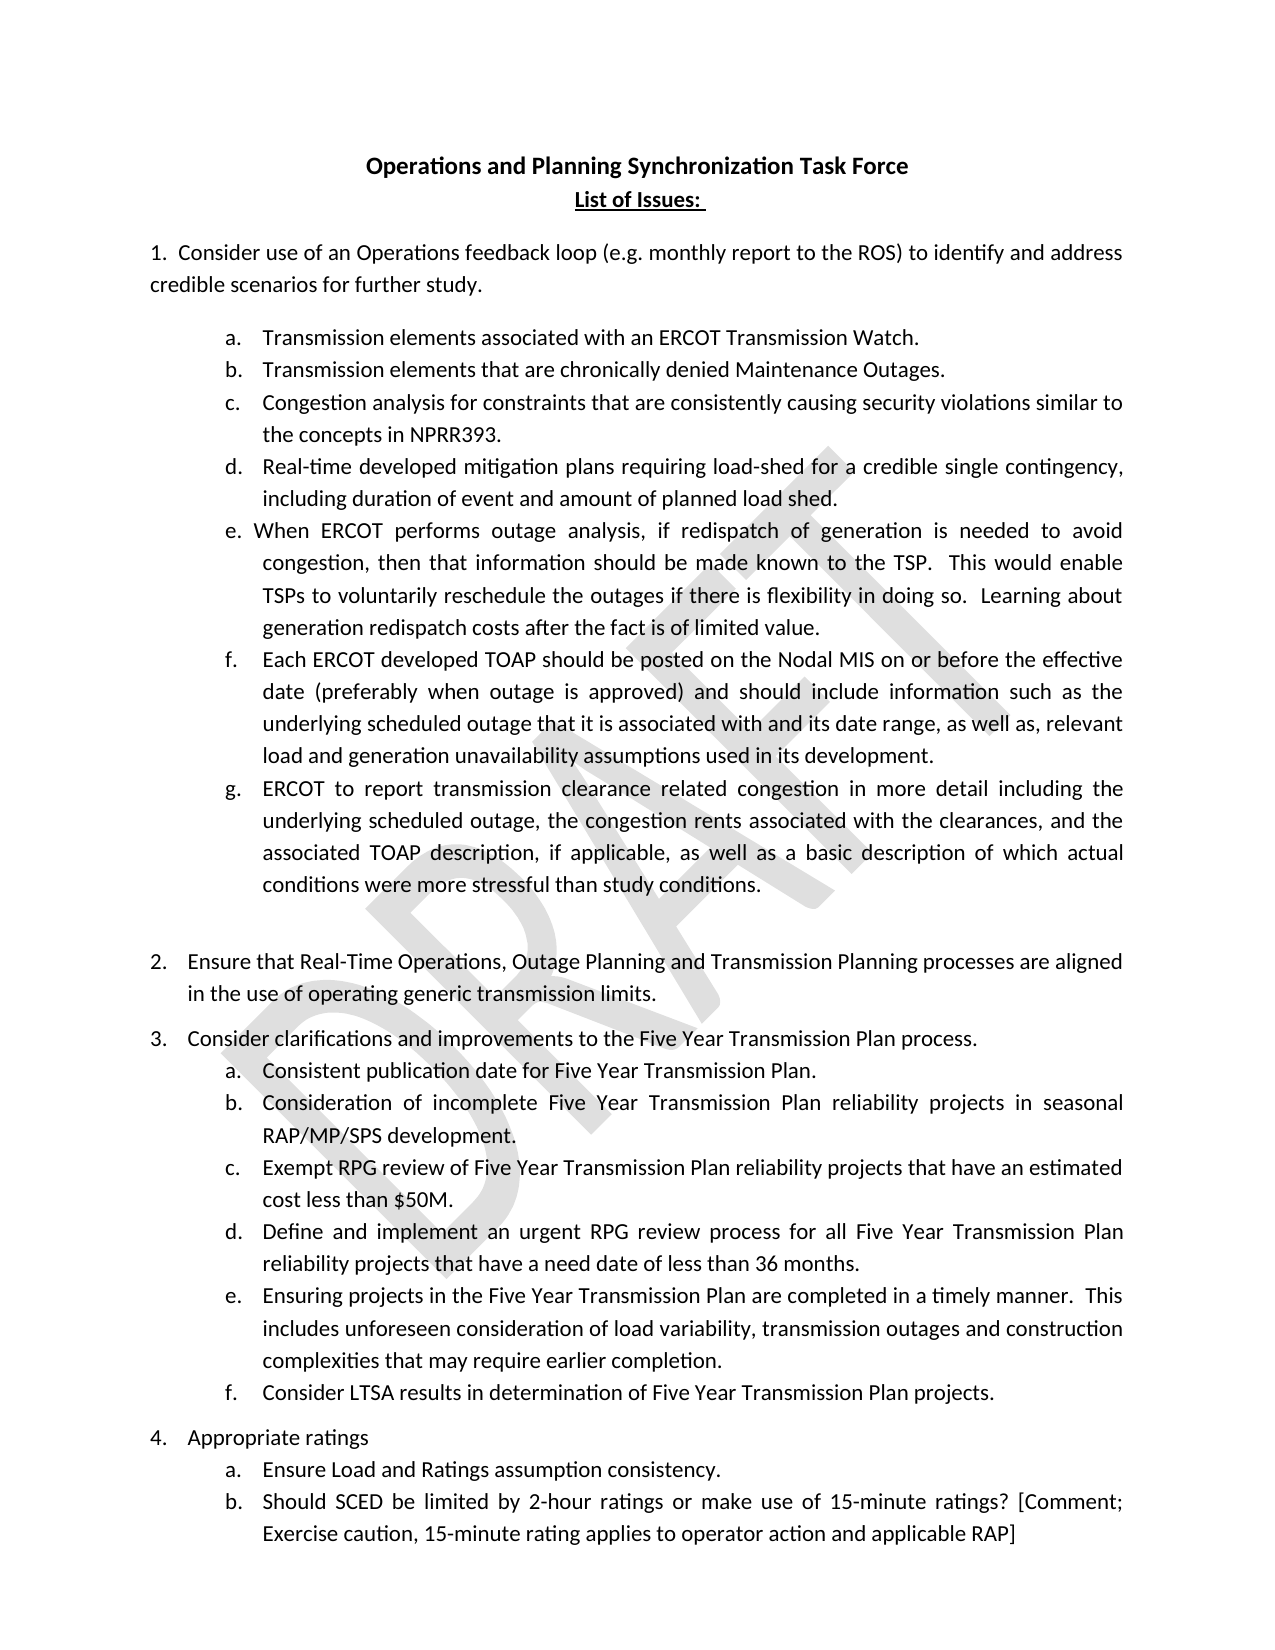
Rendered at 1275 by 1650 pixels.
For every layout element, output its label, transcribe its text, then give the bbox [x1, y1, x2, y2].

text Operations and Planning Synchronization Task Force [150, 150, 1125, 181]
list Transmission elements that are chronically denied Maintenance Outages. [225, 355, 1125, 383]
list f. Each ERCOT developed TOAP should be posted on the Nodal MIS on or before the effective date (preferably when outage is approved) and should include information such as the underlying scheduled outage that it is associated with and its date range, as well as, relevant load and generation unavailability assumptions used in its development. [225, 645, 1125, 770]
list Consider clarifications and improvements to the Five Year Transmission Plan process. [150, 1024, 1125, 1052]
list Define and implement an urgent RPG review process for all Five Year Transmission Plan reliability projects that have a need date of less than 36 months. [225, 1217, 1125, 1277]
list Real-time developed mitigation plans requiring load-shed for a credible single contingency, including duration of event and amount of planned load shed. [225, 452, 1125, 512]
list Congestion analysis for constraints that are consistently causing security violations similar to the concepts in NPRR393. [225, 388, 1125, 448]
list Ensure Load and Ratings assumption consistency. [225, 1455, 1125, 1483]
list Ensure that Real-Time Operations, Outage Planning and Transmission Planning processes are aligned in the use of operating generic transmission limits. [150, 947, 1125, 1007]
list Exempt RPG review of Five Year Transmission Plan reliability projects that have an estimated cost less than $50M. [225, 1153, 1125, 1213]
list g. ERCOT to report transmission clearance related congestion in more detail including the underlying scheduled outage, the congestion rents associated with the clearances, and the associated TOAP description, if applicable, as well as a basic description of which actual conditions were more stressful than study conditions. [225, 774, 1125, 898]
list Should SCED be limited by 2-hour ratings or make use of 15-minute ratings? [Comment; Exercise caution, 15-minute rating applies to operator action and applicable RAP] [225, 1487, 1125, 1547]
list Transmission elements associated with an ERCOT Transmission Watch. [225, 323, 1125, 351]
text List of Issues: [150, 185, 1125, 213]
list Consistent publication date for Five Year Transmission Plan. [225, 1056, 1125, 1084]
list Consideration of incomplete Five Year Transmission Plan reliability projects in seasonal RAP/MP/SPS development. [225, 1088, 1125, 1149]
list Appropriate ratings [150, 1423, 1125, 1451]
text 1. Consider use of an Operations feedback loop (e.g. monthly report to the ROS) to identify and address credible scenarios for further study. [150, 238, 1125, 298]
list e. When ERCOT performs outage analysis, if redispatch of generation is needed to avoid congestion, then that information should be made known to the TSP. This would enable TSPs to voluntarily reschedule the outages if there is flexibility in doing so. Learning about generation redispatch costs after the fact is of limited value. [225, 516, 1125, 641]
list Consider LTSA results in determination of Five Year Transmission Plan projects. [225, 1378, 1125, 1406]
list Ensuring projects in the Five Year Transmission Plan are completed in a timely manner. This includes unforeseen consideration of load variability, transmission outages and construction complexities that may require earlier completion. [225, 1282, 1125, 1374]
